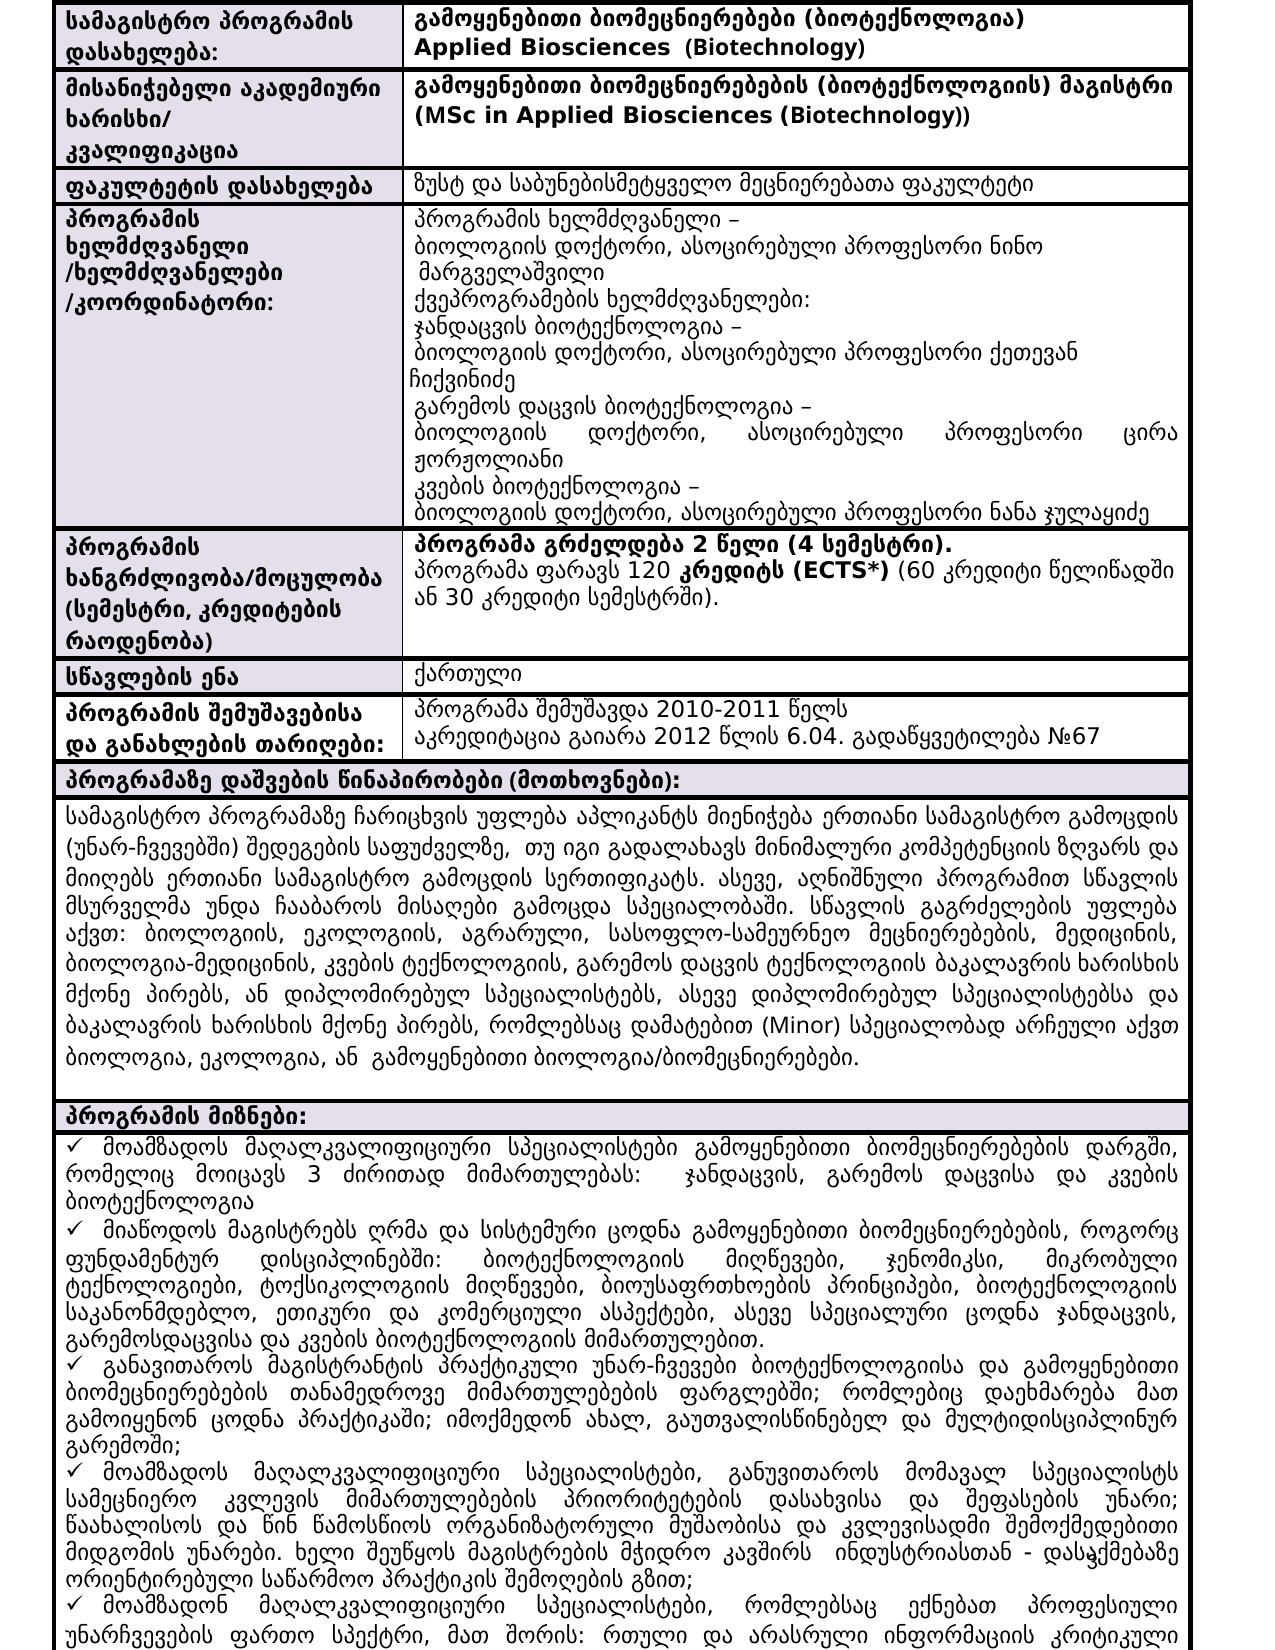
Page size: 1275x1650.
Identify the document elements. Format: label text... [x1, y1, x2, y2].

table_cell სწავლების ენა [56, 661, 402, 692]
table_cell გამოყენებითი ბიომეცნიერებების (ბიოტექნოლოგიის) მაგისტრი (MSc in Applied Biosciences (Biotechnology)) [404, 72, 1188, 166]
table_cell პროგრამის ხანგრძლივობა/მოცულობა (სემესტრი, კრედიტების რაოდენობა) [56, 531, 402, 656]
table_cell ზუსტ და საბუნებისმეტყველო მეცნიერებათა ფაკულტეტი [404, 170, 1188, 202]
table_cell ფაკულტეტის დასახელება [56, 170, 402, 202]
table_header გამოყენებითი ბიომეცნიერებები (ბიოტექნოლოგია) Applied Biosciences (Biotechnology) [404, 5, 1188, 67]
table_cell პროგრამის ხელმძღვანელი /ხელმძღვანელები /კოორდინატორი: [56, 206, 402, 526]
table_cell მოამზადოს მაღალკვალიფიციური სპეციალისტები გამოყენებითი ბიომეცნიერებების დარგში, რომელიც მოიცავს 3 ძირითად მიმართულებას: ჯანდაცვის, გარემოს დაცვისა და კვების ბიოტექნოლოგია მიაწოდოს მაგისტრებს ღრმა და სისტემური ცოდნა გამოყენებითი ბიომეცნიერებების, როგორც ფუნდამენტურ დისციპლინებში: ბიოტექნოლოგიის მიღწევები, ჯენომიკსი, მიკრობული ტექნოლოგიები, ტოქსიკოლოგიის მიღწევები, ბიოუსაფრთხოების პრინციპები, ბიოტექნოლოგიის საკანონმდებლო, ეთიკური და კომერციული ასპექტები, ასევე სპეციალური ცოდნა ჯანდაცვის, გარემოსდაცვისა და კვების ბიოტექნოლოგიის მიმართულებით. განავითაროს მაგისტრანტის პრაქტიკული უნარ-ჩვევები ბიოტექნოლოგიისა და გამოყენებითი ბიომეცნიერებების თანამედროვე მიმართულებების ფარგლებში; რომლებიც დაეხმარება მათ გამოიყენონ ცოდნა პრაქტიკაში; იმოქმედონ ახალ, გაუთვალისწინებელ და მულტიდისციპლინურ გარემოში; მოამზადოს მაღალკვალიფიციური სპეციალისტები, განუვითაროს მომავალ სპეციალისტს სამეცნიერო კვლევის მიმართულებების პრიორიტეტების დასახვისა და შეფასების უნარი; წაახალისოს და წინ წამოსწიოს ორგანიზატორული მუშაობისა და კვლევისადმი შემოქმედებითი მიდგომის უნარები. ხელი შეუწყოს მაგისტრების მჭიდრო კავშირს ინდუსტრიასთან დასაქმებაზე ორიენტირებული საწარმოო პრაქტიკის შემოღების გზით; მოამზადონ მაღალკვალიფიციური სპეციალისტები, რომლებსაც ექნებათ პროფესიული უნარჩვევების ფართო სპექტრი, მათ შორის: რთული და არასრული ინფორმაციის კრიტიკული ანალიზის საფუძველზე დასაბუთებულ დასკვნების გაკეთების უნარი, რომელშიც განისაზღვრება ეთიკური და სოციალური პასუხისმგებლობები; უახლეს მონაცემებზე დაყრდნობით ინფორმაციის ინოვაციური სინთეზის უნარი; თავისი დასკვნებისა და არგუმენტაციის შესახებ აკადემიურ, პროფესიულ საზოგადოებაში, ასევე არასპეციალისტებთან კომუნიკაციის უნარი; მათ შორის უცხოურ ენაზე თანამედროვე საინფორმაციო და საკომუნიკაციო ტექნოლოგიების შემოქმედებითად გამოყენების უნარი, დარგის თავისებურებების გათვალისწინებით. [56, 1135, 1188, 1650]
table_cell ქართული [403, 661, 1188, 692]
table_cell პროგრამის მიზნები: [56, 1103, 1188, 1130]
table_cell პროგრამაზე დაშვების წინაპირობები (მოთხოვნები): [56, 764, 1188, 795]
table_cell სამაგისტრო პროგრამაზე ჩარიცხვის უფლება აპლიკანტს მიენიჭება ერთიანი სამაგისტრო გამოცდის (უნარ-ჩვევებში) შედეგების საფუძველზე, თუ იგი გადალახავს მინიმალური კომპეტენციის ზღვარს და მიიღებს ერთიანი სამაგისტრო გამოცდის სერთიფიკატს. ასევე, აღნიშნული პროგრამით სწავლის მსურველმა უნდა ჩააბაროს მისაღები გამოცდა სპეციალობაში. სწავლის გაგრძელების უფლება აქვთ: ბიოლოგიის, ეკოლოგიის, აგრარული, სასოფლო-სამეურნეო მეცნიერებების, მედიცინის, ბიოლოგია-მედიცინის, კვების ტექნოლოგიის, გარემოს დაცვის ტექნოლოგიის ბაკალავრის ხარისხის მქონე პირებს, ან დიპლომირებულ სპეციალისტებს, ასევე დიპლომირებულ სპეციალისტებსა და ბაკალავრის ხარისხის მქონე პირებს, რომლებსაც დამატებით (Minor) სპეციალობად არჩეული აქვთ ბიოლოგია, ეკოლოგია, ან გამოყენებითი ბიოლოგია/ბიომეცნიერებები. [56, 800, 1188, 1098]
table_cell პროგრამა შემუშავდა 2010-2011 წელს აკრედიტაცია გაიარა 2012 წლის 6.04. გადაწყვეტილება №67 [403, 697, 1188, 759]
table_cell პროგრამა გრძელდება 2 წელი (4 სემესტრი). პროგრამა ფარავს 120 კრედიტს (ECTS*) (60 კრედიტი წელიწადში ან 30 კრედიტი სემესტრში). [403, 531, 1188, 656]
table_header სამაგისტრო პროგრამის დასახელება: [56, 5, 402, 67]
table_cell პროგრამის შემუშავებისა და განახლების თარიღები: [56, 697, 402, 759]
table_cell პროგრამის ხელმძღვანელი – ბიოლოგიის დოქტორი, ასოცირებული პროფესორი ნინო მარგველაშვილი ქვეპროგრამების ხელმძღვანელები: ჯანდაცვის ბიოტექნოლოგია – ბიოლოგიის დოქტორი, ასოცირებული პროფესორი ქეთევან ჩიქვინიძე გარემოს დაცვის ბიოტექნოლოგია – ბიოლოგიის დოქტორი, ასოცირებული პროფესორი ცირა ჟორჟოლიანი კვების ბიოტექნოლოგია – ბიოლოგიის დოქტორი, ასოცირებული პროფესორი ნანა ჯულაყიძე [404, 206, 1188, 526]
table_cell მისანიჭებელი აკადემიური ხარისხი/ კვალიფიკაცია [56, 72, 402, 166]
